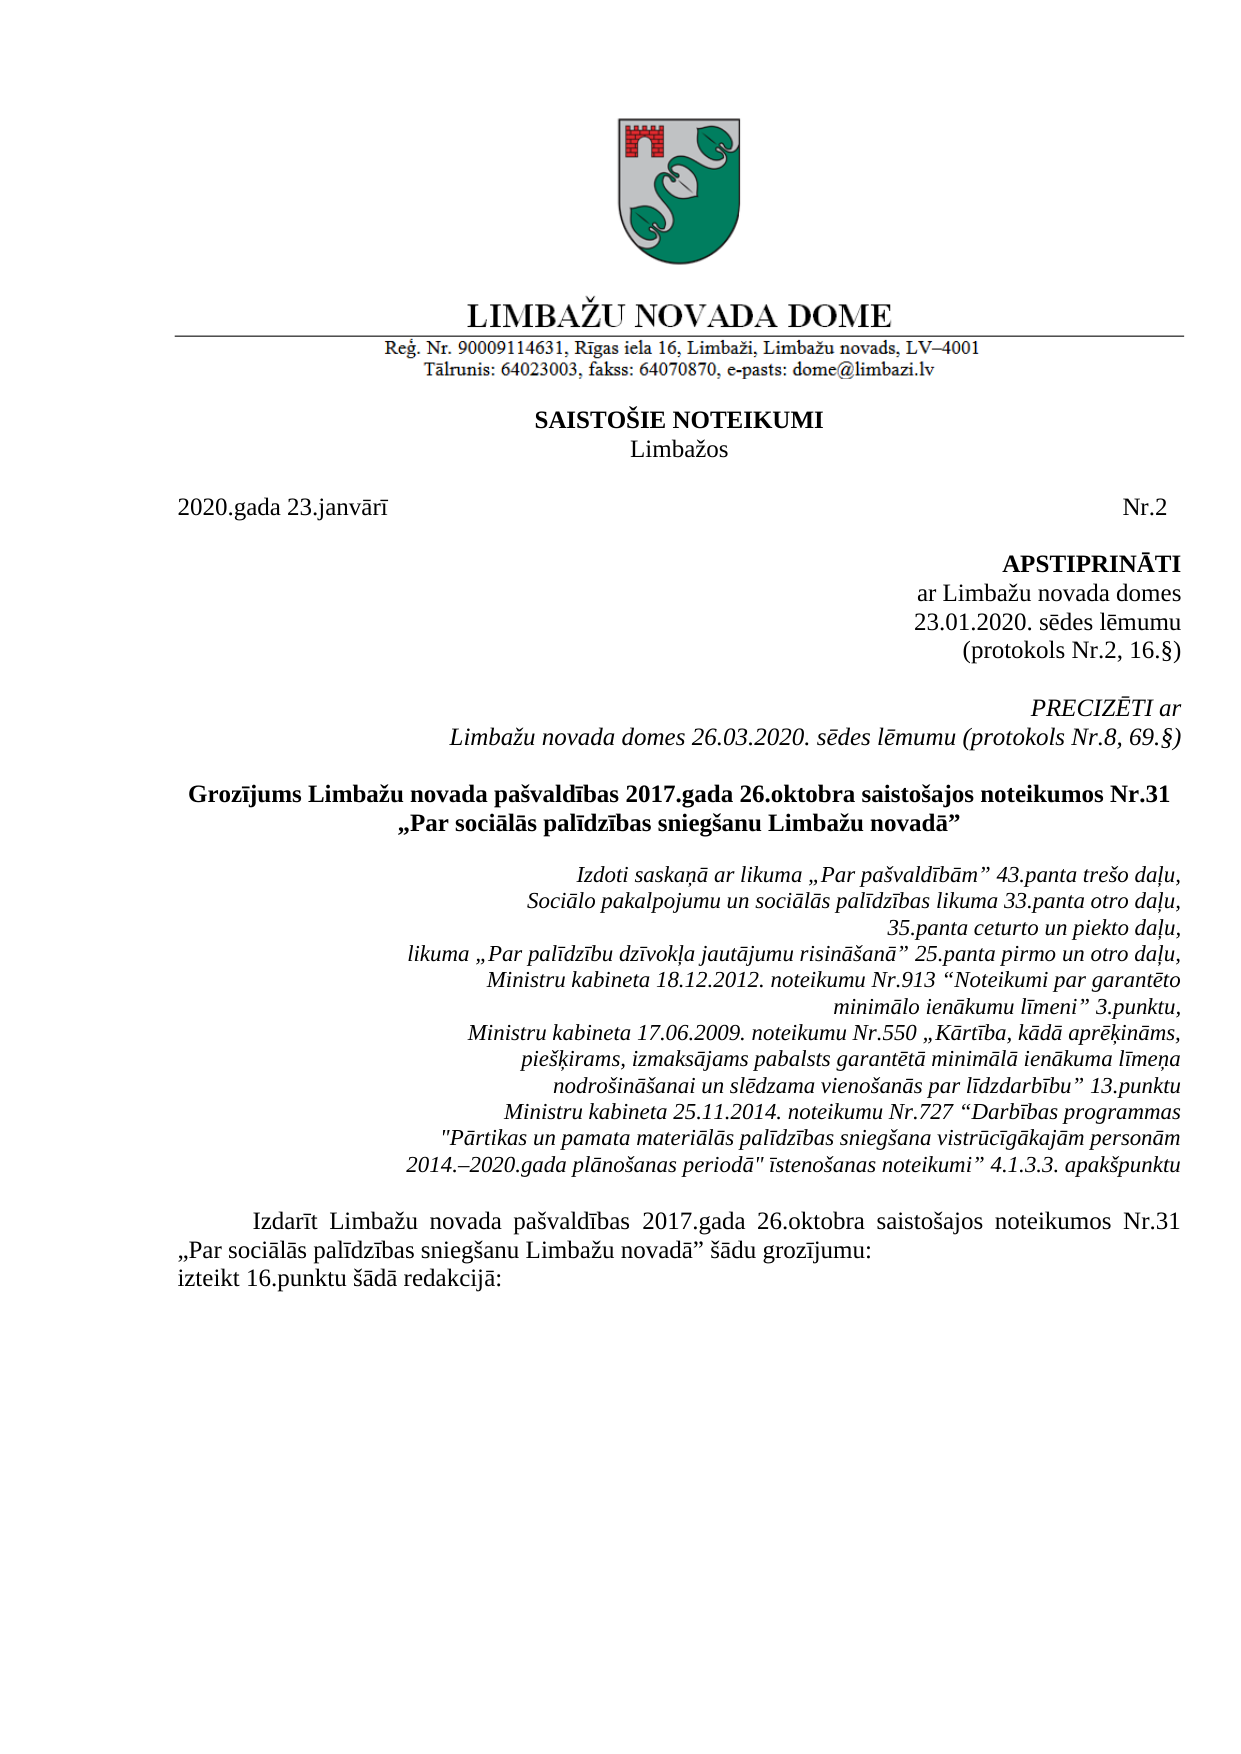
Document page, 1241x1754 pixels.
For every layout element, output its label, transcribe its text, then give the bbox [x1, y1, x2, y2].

text izteikt 16.punktu šādā redakcijā: [177, 1263, 1181, 1292]
text 2014.–2020.gada plānošanas periodā" īstenošanas noteikumi” 4.1.3.3. apakšpunktu [177, 1151, 1181, 1177]
text Sociālo pakalpojumu un sociālās palīdzības likuma 33.panta otro daļu, [177, 887, 1181, 914]
text "Pārtikas un pamata materiālās palīdzības sniegšana vistrūcīgākajām personām [177, 1124, 1181, 1151]
text Limbažu novada domes 26.03.2020. sēdes lēmumu (protokols Nr.8, 69.§) [177, 722, 1181, 751]
text 23.01.2020. sēdes lēmumu [177, 607, 1181, 636]
text (protokols Nr.2, 16.§) [177, 636, 1181, 664]
text Grozījums Limbažu novada pašvaldības 2017.gada 26.oktobra saistošajos noteikumos Nr.31 [177, 779, 1181, 808]
text 35.panta ceturto un piekto daļu, [177, 914, 1181, 940]
text „Par sociālās palīdzības sniegšanu Limbažu novadā” [177, 808, 1181, 837]
text Limbažos [177, 434, 1181, 463]
text nodrošināšanai un slēdzama vienošanās par līdzdarbību” 13.punktu [177, 1072, 1181, 1098]
text Izdarīt Limbažu novada pašvaldības 2017.gada 26.oktobra saistošajos noteikumos Nr.31 „Par sociālās palīdzības sniegšanu Limbažu novadā” šādu grozījumu: [177, 1206, 1181, 1263]
text minimālo ienākumu līmeni” 3.punktu, [177, 993, 1181, 1019]
text piešķirams, izmaksājams pabalsts garantētā minimālā ienākuma līmeņa [177, 1045, 1181, 1072]
text likuma „Par palīdzību dzīvokļa jautājumu risināšanā” 25.panta pirmo un otro daļu, [177, 940, 1181, 966]
text Ministru kabineta 18.12.2012. noteikumu Nr.913 “Noteikumi par garantēto [177, 966, 1181, 993]
text ar Limbažu novada domes [177, 578, 1181, 607]
text Izdoti saskaņā ar likuma „Par pašvaldībām” 43.panta trešo daļu, [177, 861, 1181, 887]
text APSTIPRINĀTI [177, 549, 1181, 578]
text Ministru kabineta 25.11.2014. noteikumu Nr.727 “Darbības programmas [177, 1098, 1181, 1124]
picture [1, 0, 1236, 378]
text saistošie noteikumi [177, 378, 1181, 434]
text PRECIZĒTI ar [177, 693, 1181, 722]
text Ministru kabineta 17.06.2009. noteikumu Nr.550 „Kārtība, kādā aprēķināms, [177, 1019, 1181, 1045]
text 2020.gada 23.janvārī Nr.2 [177, 492, 1181, 521]
